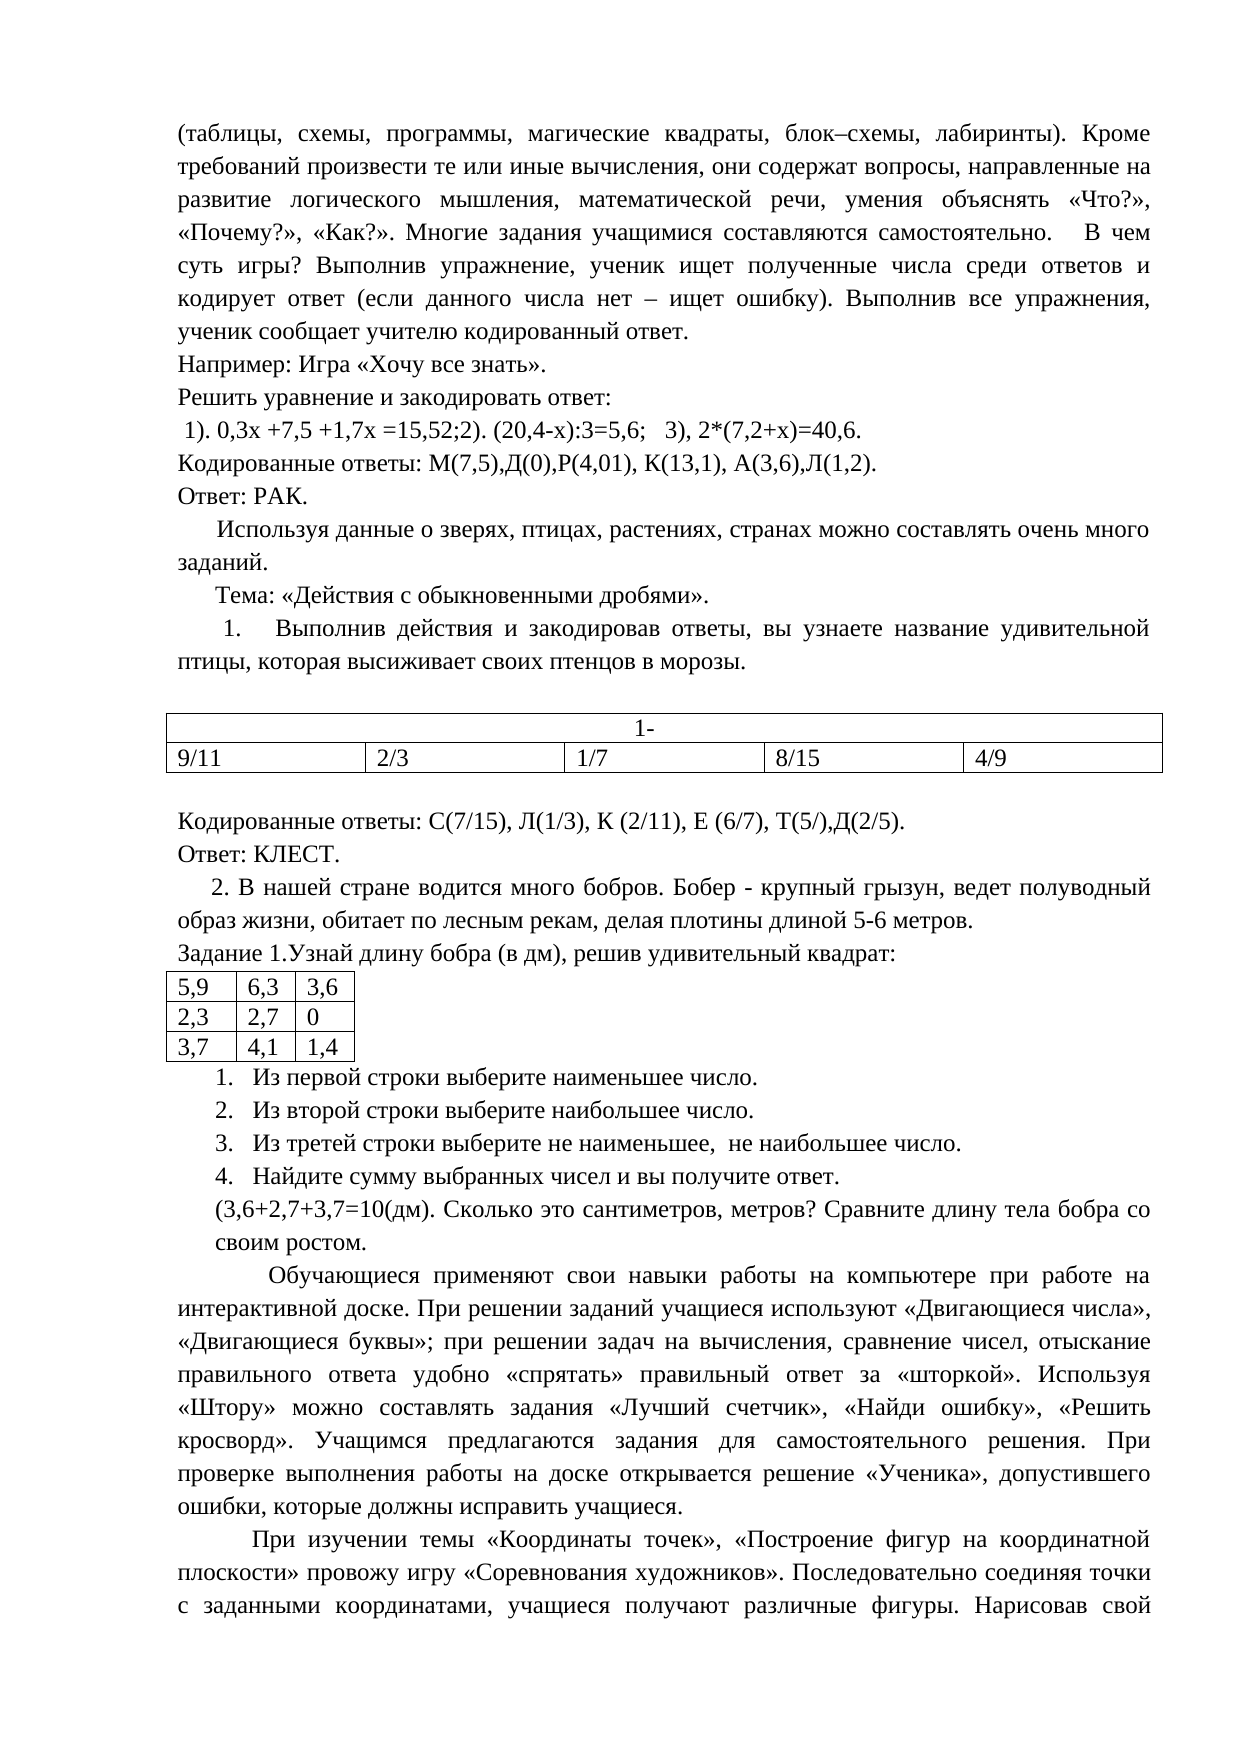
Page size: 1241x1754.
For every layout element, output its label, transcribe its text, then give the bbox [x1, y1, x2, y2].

table_cell 3,7 [167, 1032, 236, 1061]
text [177, 1524, 1152, 1619]
table_cell 1,4 [296, 1032, 354, 1061]
list Из первой строки выберите наименьшее число. [215, 1062, 1152, 1090]
text Задание 1.Узнай длину бобра (в дм), решив удивительный квадрат: [177, 938, 1152, 967]
text Кодированные ответы: С(7/15), Л(1/3), К (2/11), Е (6/7), Т(5/),Д(2/5). [177, 806, 1152, 835]
text Ответ: КЛЕСТ. [177, 839, 1152, 868]
table_header 5,9 [167, 972, 236, 1001]
table_header 3,6 [296, 972, 354, 1001]
list Найдите сумму выбранных чисел и вы получите ответ. [215, 1161, 1152, 1189]
text 1. Выполнив действия и закодировав ответы, вы узнаете название удивительной птицы, которая высиживает своих птенцов в морозы. [177, 613, 1152, 675]
text Кодированные ответы: М(7,5),Д(0),Р(4,01), К(13,1), А(3,6),Л(1,2). [177, 448, 1152, 477]
text (3,6+2,7+3,7=10(дм). Сколько это сантиметров, метров? Сравните длину тела бобра со своим ростом. [215, 1194, 1152, 1256]
text Обучающиеся применяют свои навыки работы на компьютере при работе на интерактивной доске. При решении заданий учащиеся используют «Двигающиеся числа», «Двигающиеся буквы»; при решении задач на вычисления, сравнение чисел, отыскание правильного ответа удобно «спрятать» правильный ответ за «шторкой». Используя «Штору» можно составлять задания «Лучший счетчик», «Найди ошибку», «Решить кросворд». Учащимся предлагаются задания для самостоятельного решения. При проверке выполнения работы на доске открывается решение «Ученика», допустившего ошибки, которые должны исправить учащиеся. [177, 1260, 1152, 1520]
table_cell 4,1 [237, 1032, 295, 1061]
table_cell 2,7 [237, 1002, 295, 1031]
text Например: Игра «Хочу все знать». [177, 349, 1152, 378]
table_header 6,3 [237, 972, 295, 1001]
table_cell 8/15 [765, 743, 963, 772]
text Используя данные о зверях, птицах, растениях, странах можно составлять очень много заданий. [177, 514, 1152, 576]
text Тема: «Действия с обыкновенными дробями». [177, 580, 1152, 609]
table_cell 2/3 [366, 743, 564, 772]
table_header 1- [167, 714, 1162, 742]
text 2. В нашей стране водится много бобров. Бобер - крупный грызун, ведет полуводный образ жизни, обитает по лесным рекам, делая плотины длиной 5-6 метров. [177, 872, 1152, 934]
table_cell 4/9 [964, 743, 1162, 772]
table_cell 9/11 [167, 743, 365, 772]
text Решить уравнение и закодировать ответ: [177, 382, 1152, 411]
table_cell 0 [296, 1002, 354, 1031]
list Из второй строки выберите наибольшее число. [215, 1095, 1152, 1123]
text 1). 0,3х +7,5 +1,7х =15,52;2). (20,4-х):3=5,6; 3), 2*(7,2+х)=40,6. [177, 415, 1152, 444]
table_cell 2,3 [167, 1002, 236, 1031]
text Ответ: РАК. [177, 481, 1152, 510]
table_cell 1/7 [565, 743, 764, 772]
list Из третей строки выберите не наименьшее, не наибольшее число. [215, 1128, 1152, 1156]
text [177, 118, 1152, 345]
